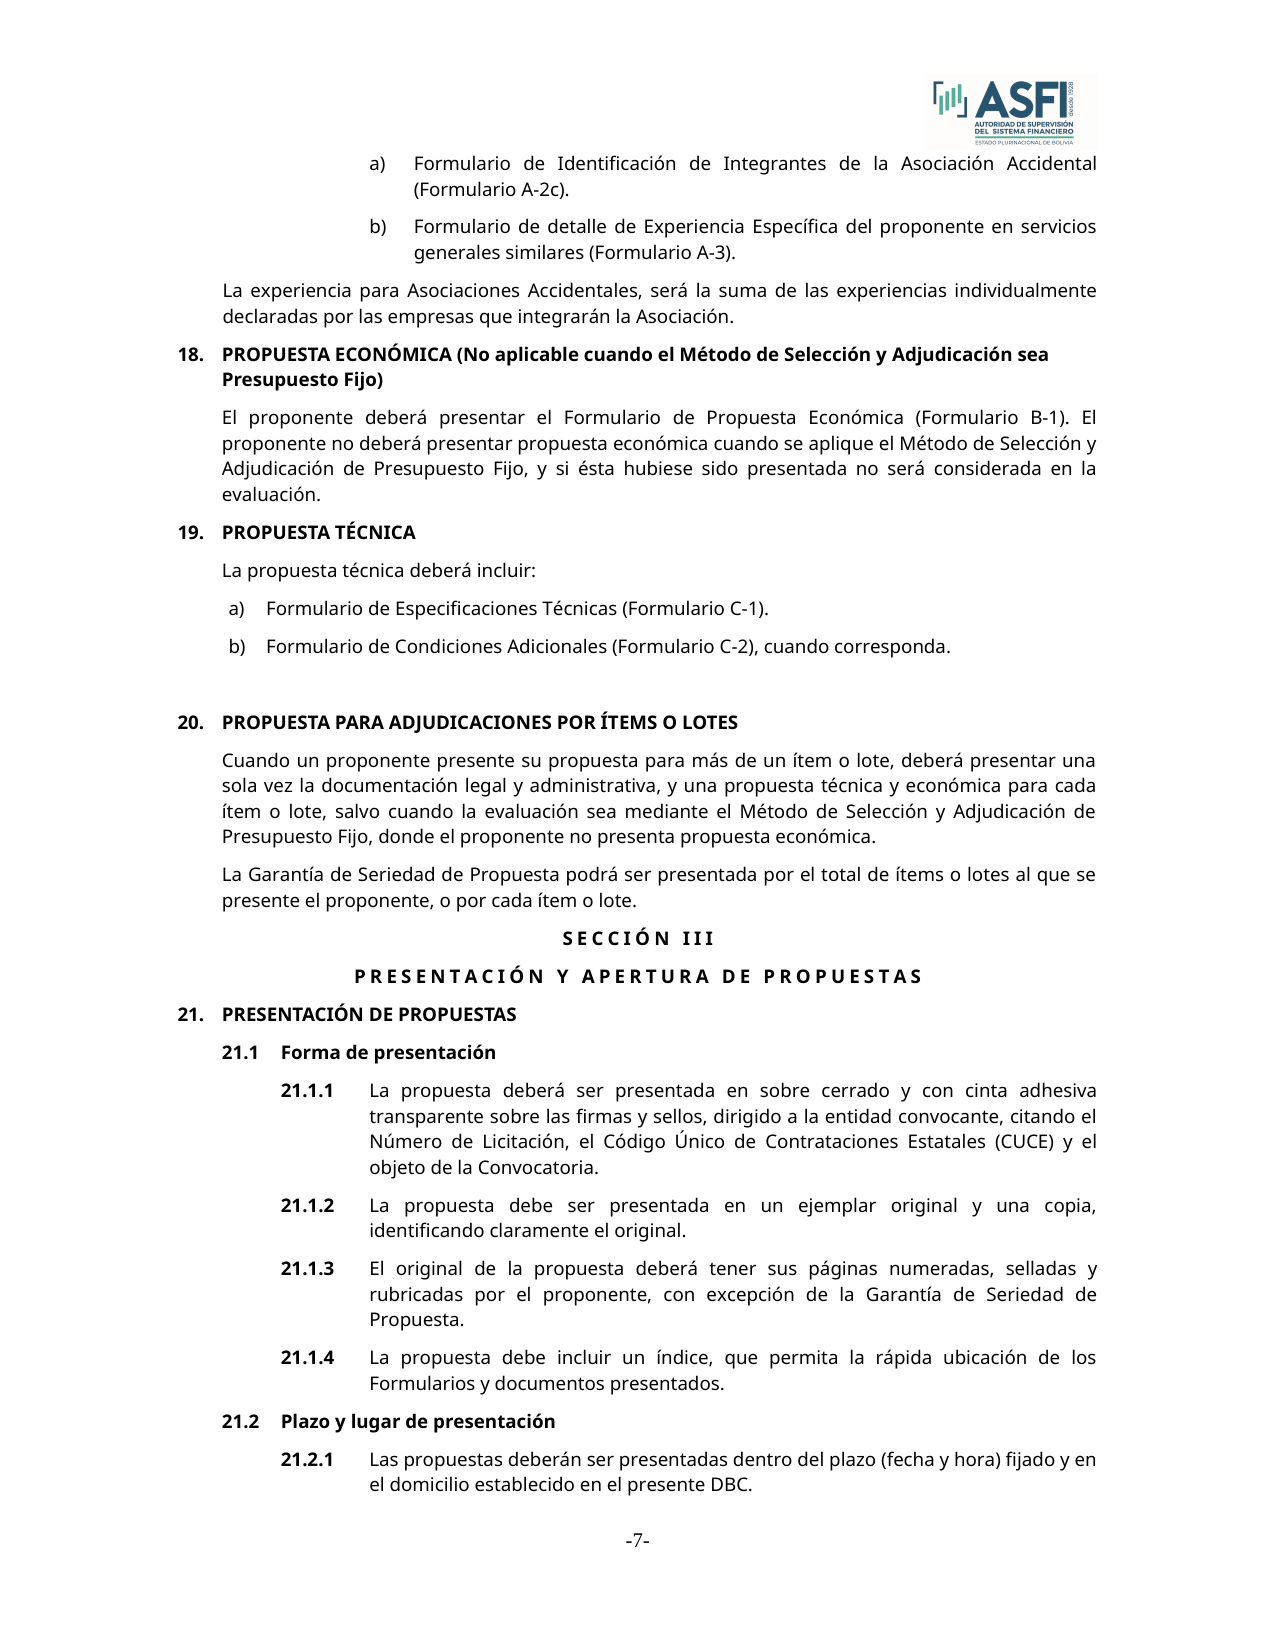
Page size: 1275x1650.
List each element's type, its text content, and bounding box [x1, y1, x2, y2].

list Forma de presentación [222, 1039, 1098, 1065]
text El proponente deberá presentar el Formulario de Propuesta Económica (Formulario B-1). El proponente no deberá presentar propuesta económica cuando se aplique el Método de Selección y Adjudicación de Presupuesto Fijo, y si ésta hubiese sido presentada no será considerada en la evaluación. [222, 404, 1098, 507]
list La propuesta deberá ser presentada en sobre cerrado y con cinta adhesiva transparente sobre las firmas y sellos, dirigido a la entidad convocante, citando el Número de Licitación, el Código Único de Contrataciones Estatales (CUCE) y el objeto de la Convocatoria. [281, 1077, 1098, 1179]
list Formulario de Condiciones Adicionales (Formulario C-2), cuando corresponda. [228, 633, 1098, 659]
list La propuesta debe ser presentada en un ejemplar original y una copia, identificando claramente el original. [281, 1192, 1098, 1243]
text La propuesta técnica deberá incluir: [222, 557, 1098, 583]
list Formulario de detalle de Experiencia Específica del proponente en servicios generales similares (Formulario A-3). [369, 214, 1098, 265]
list El original de la propuesta deberá tener sus páginas numeradas, selladas y rubricadas por el proponente, con excepción de la Garantía de Seriedad de Propuesta. [281, 1256, 1098, 1332]
list Plazo y lugar de presentación [222, 1408, 1098, 1434]
list Formulario de Identificación de Integrantes de la Asociación Accidental (Formulario A-2c). [369, 150, 1098, 201]
text La experiencia para Asociaciones Accidentales, será la suma de las experiencias individualmente declaradas por las empresas que integrarán la Asociación. [222, 277, 1098, 328]
title PROPUESTA ECONÓMICA (No aplicable cuando el Método de Selección y Adjudicación sea Presupuesto Fijo) [177, 341, 1098, 392]
text PRESENTACIÓN Y APERTURA DE PROPUESTAS [177, 963, 1098, 989]
picture [924, 73, 1098, 151]
text La Garantía de Seriedad de Propuesta podrá ser presentada por el total de ítems o lotes al que se presente el proponente, o por cada ítem o lote. [222, 862, 1098, 913]
list Las propuestas deberán ser presentadas dentro del plazo (fecha y hora) fijado y en el domicilio establecido en el presente DBC. [281, 1446, 1098, 1497]
list La propuesta debe incluir un índice, que permita la rápida ubicación de los Formularios y documentos presentados. [281, 1344, 1098, 1396]
text SECCIÓN III [177, 925, 1098, 951]
title PRESENTACIÓN DE PROPUESTAS [177, 1001, 1098, 1027]
list Formulario de Especificaciones Técnicas (Formulario C-1). [228, 595, 1098, 621]
title PROPUESTA TÉCNICA [177, 519, 1098, 544]
title PROPUESTA PARA ADJUDICACIONES POR ÍTEMS O LOTES [177, 709, 1098, 735]
text Cuando un proponente presente su propuesta para más de un ítem o lote, deberá presentar una sola vez la documentación legal y administrativa, y una propuesta técnica y económica para cada ítem o lote, salvo cuando la evaluación sea mediante el Método de Selección y Adjudicación de Presupuesto Fijo, donde el proponente no presenta propuesta económica. [222, 747, 1098, 849]
